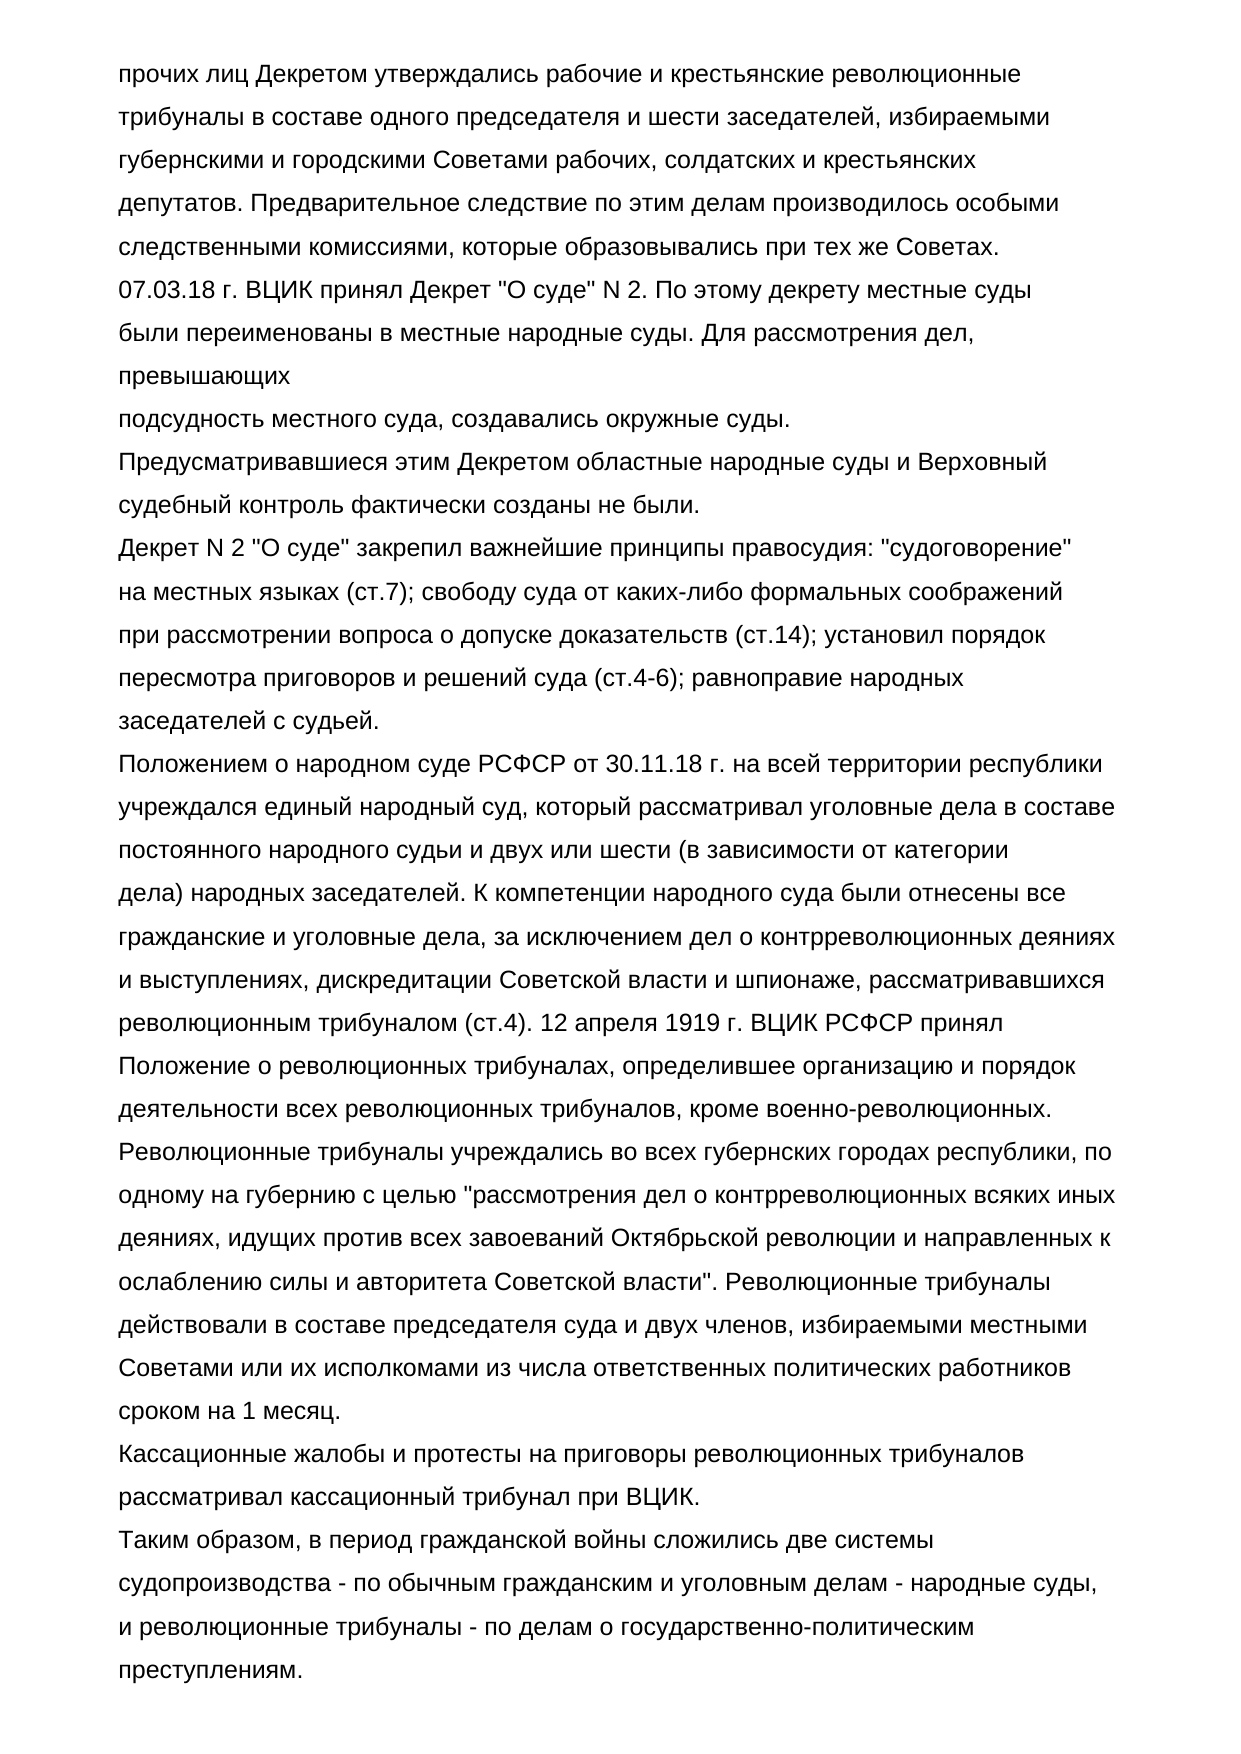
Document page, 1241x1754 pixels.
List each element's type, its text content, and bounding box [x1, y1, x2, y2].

text Положение о революционных трибуналах, определившее организацию и порядок [118, 1051, 1152, 1080]
text были переименованы в местные народные суды. Для рассмотрения дел, превышающих [118, 318, 1152, 390]
text Революционные трибуналы учреждались во всех губернских городах республики, по [118, 1137, 1152, 1166]
text на местных языках (ст.7); свободу суда от каких-либо формальных соображений [118, 577, 1152, 605]
text Кассационные жалобы и протесты на приговоры революционных трибуналов [118, 1439, 1152, 1468]
text революционным трибуналом (ст.4). 12 апреля . ВЦИК РСФСР принял [118, 1008, 1152, 1037]
text заседателей с судьей. [118, 706, 1152, 735]
text подсудность местного суда, создавались окружные суды. [118, 404, 1152, 433]
text одному на губернию с целью "рассмотрения дел о контрреволюционных всяких иных [118, 1180, 1152, 1209]
text дела) народных заседателей. К компетенции народного суда были отнесены все [118, 878, 1152, 907]
text деятельности всех революционных трибуналов, кроме военно-революционных. [118, 1094, 1152, 1123]
text Положением о народном суде РСФСР от 30.11.18 г. на всей территории республики [118, 749, 1152, 778]
text губернскими и городскими Советами рабочих, солдатских и крестьянских [118, 145, 1152, 174]
text Декрет N 2 "О суде" закрепил важнейшие принципы правосудия: "судоговорение" [118, 533, 1152, 562]
text судебный контроль фактически созданы не были. [118, 490, 1152, 519]
text ослаблению силы и авторитета Советской власти". Революционные трибуналы [118, 1267, 1152, 1295]
text и выступлениях, дискредитации Советской власти и шпионаже, рассматривавшихся [118, 965, 1152, 993]
text судопроизводства - по обычным гражданским и уголовным делам - народные суды, [118, 1568, 1152, 1597]
text преступлениям. [118, 1655, 1152, 1683]
text Таким образом, в период гражданской войны сложились две системы [118, 1525, 1152, 1554]
text следственными комиссиями, которые образовывались при тех же Советах. [118, 232, 1152, 260]
text прочих лиц Декретом утверждались рабочие и крестьянские революционные [118, 59, 1152, 88]
text пересмотра приговоров и решений суда (ст.4-6); равноправие народных [118, 663, 1152, 692]
text действовали в составе председателя суда и двух членов, избираемыми местными [118, 1310, 1152, 1338]
text деяниях, идущих против всех завоеваний Октябрьской революции и направленных к [118, 1223, 1152, 1252]
text Предусматривавшиеся этим Декретом областные народные суды и Верховный [118, 447, 1152, 476]
text и революционные трибуналы - по делам о государственно-политическим [118, 1612, 1152, 1640]
text 07.03.18 г. ВЦИК принял Декрет "О суде" N 2. По этому декрету местные суды [118, 275, 1152, 303]
text постоянного народного судьи и двух или шести (в зависимости от категории [118, 835, 1152, 864]
text трибуналы в составе одного председателя и шести заседателей, избираемыми [118, 102, 1152, 131]
text Советами или их исполкомами из числа ответственных политических работников [118, 1353, 1152, 1382]
text гражданские и уголовные дела, за исключением дел о контрреволюционных деяниях [118, 922, 1152, 950]
text учреждался единый народный суд, который рассматривал уголовные дела в составе [118, 792, 1152, 821]
text депутатов. Предварительное следствие по этим делам производилось особыми [118, 188, 1152, 217]
text при рассмотрении вопроса о допуске доказательств (ст.14); установил порядок [118, 620, 1152, 648]
text рассматривал кассационный трибунал при ВЦИК. [118, 1482, 1152, 1511]
text сроком на 1 месяц. [118, 1396, 1152, 1425]
